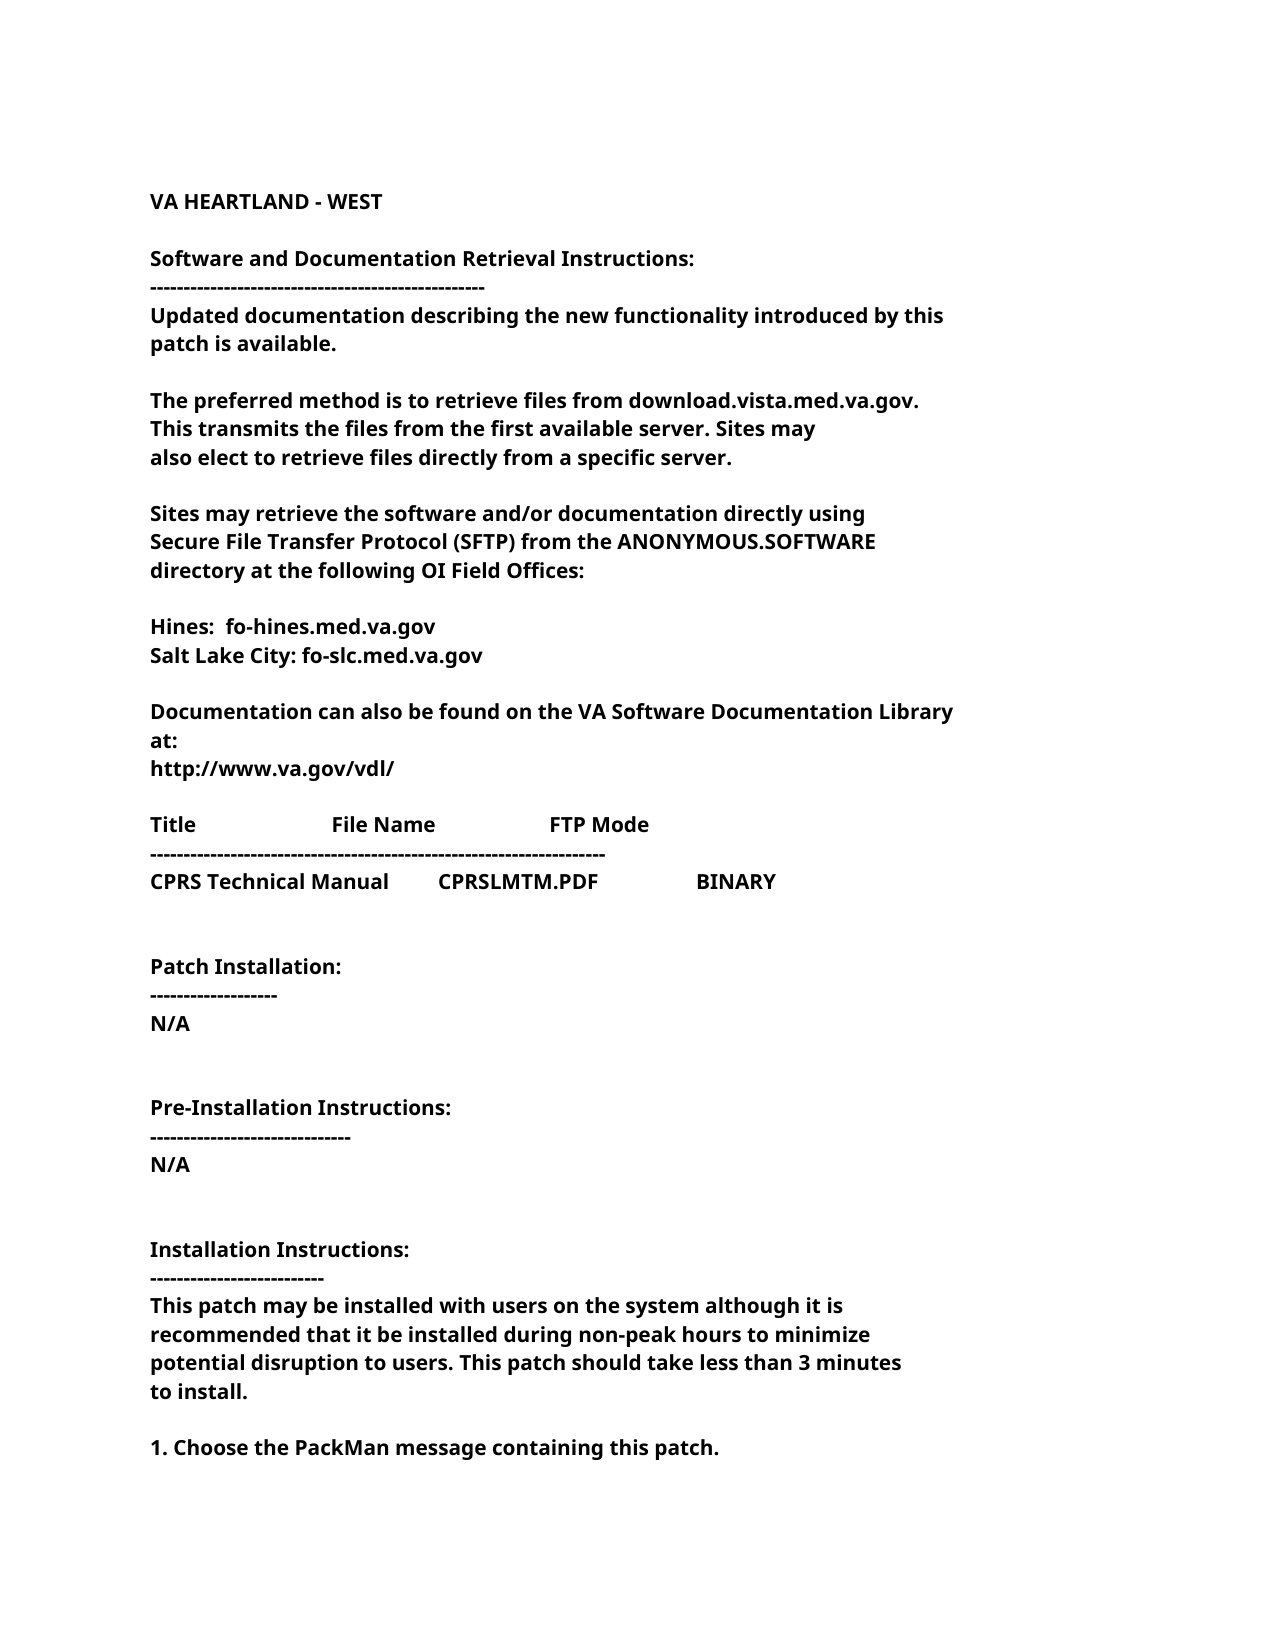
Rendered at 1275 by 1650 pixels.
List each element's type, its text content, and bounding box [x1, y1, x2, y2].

text to install. [150, 1377, 1125, 1405]
text Hines: fo-hines.med.va.gov [150, 612, 1125, 641]
text patch is available. [150, 329, 1125, 358]
text recommended that it be installed during non-peak hours to minimize [150, 1320, 1125, 1348]
text CPRS Technical Manual CPRSLMTM.PDF BINARY [150, 867, 1125, 896]
text 1. Choose the PackMan message containing this patch. [150, 1433, 1125, 1462]
text The preferred method is to retrieve files from download.vista.med.va.gov. [150, 386, 1125, 414]
text Secure File Transfer Protocol (SFTP) from the ANONYMOUS.SOFTWARE [150, 527, 1125, 556]
text Software and Documentation Retrieval Instructions: [150, 244, 1125, 272]
text -------------------------------------------------- [150, 272, 1125, 301]
text Title File Name FTP Mode [150, 811, 1125, 839]
text ------------------- [150, 980, 1125, 1009]
text potential disruption to users. This patch should take less than 3 minutes [150, 1348, 1125, 1377]
text N/A [150, 1150, 1125, 1179]
text This transmits the files from the first available server. Sites may [150, 414, 1125, 443]
text Installation Instructions: [150, 1235, 1125, 1263]
text This patch may be installed with users on the system although it is [150, 1292, 1125, 1320]
text at: [150, 726, 1125, 754]
text Documentation can also be found on the VA Software Documentation Library [150, 697, 1125, 726]
text VA HEARTLAND - WEST [150, 187, 1125, 216]
text directory at the following OI Field Offices: [150, 556, 1125, 584]
text Patch Installation: [150, 952, 1125, 980]
text Salt Lake City: fo-slc.med.va.gov [150, 641, 1125, 669]
text Sites may retrieve the software and/or documentation directly using [150, 499, 1125, 527]
text N/A [150, 1009, 1125, 1037]
text -------------------------------------------------------------------- [150, 839, 1125, 867]
text Updated documentation describing the new functionality introduced by this [150, 301, 1125, 329]
text http://www.va.gov/vdl/ [150, 754, 1125, 783]
text -------------------------- [150, 1263, 1125, 1292]
text Pre-Installation Instructions: [150, 1093, 1125, 1122]
text also elect to retrieve files directly from a specific server. [150, 443, 1125, 471]
text ------------------------------ [150, 1122, 1125, 1150]
